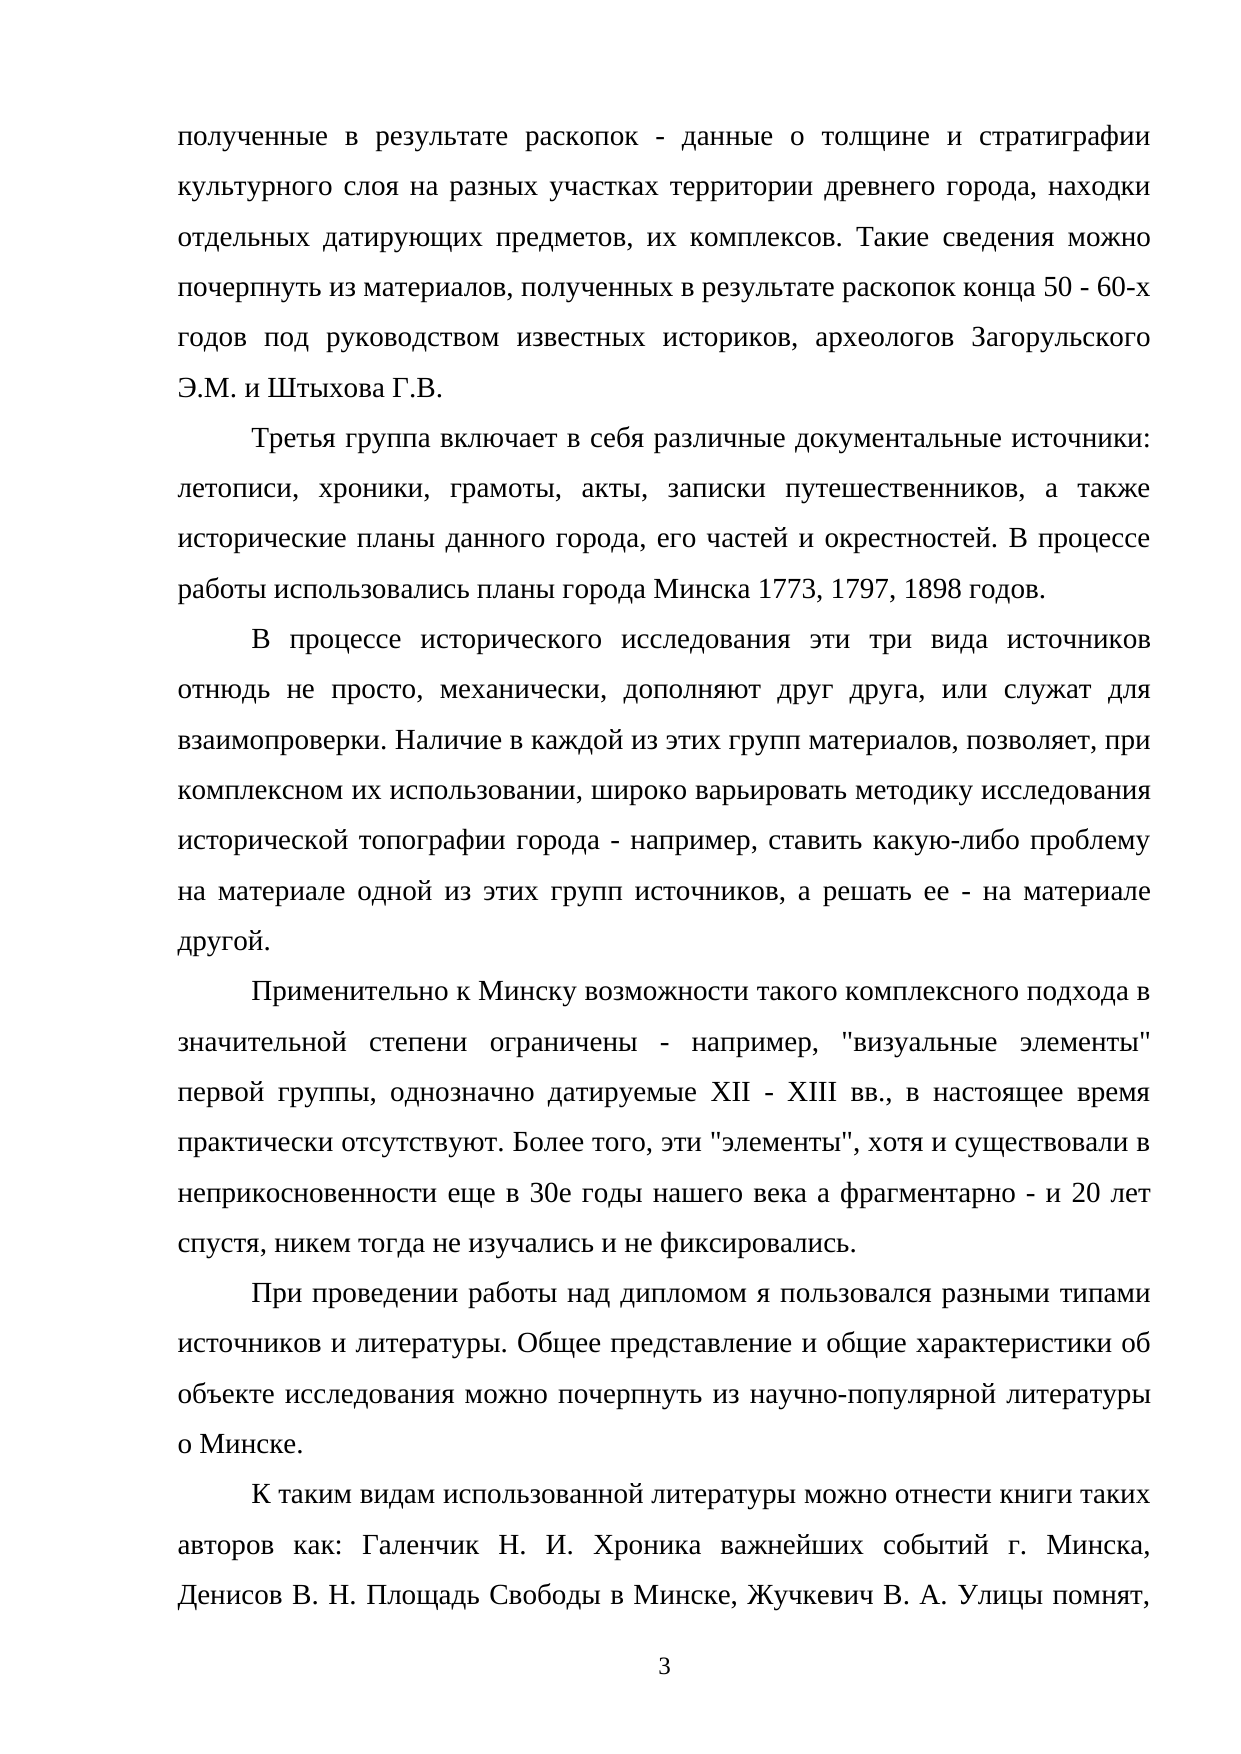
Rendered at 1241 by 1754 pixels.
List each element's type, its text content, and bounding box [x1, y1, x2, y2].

text Третья группа включает в себя различные документальные источники: летописи, хроники, грамоты, акты, записки путешественников, а также исторические планы данного города, его частей и окрестностей. В процессе работы использовались планы города Минска 1773, 1797, 1898 годов. [177, 420, 1152, 604]
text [177, 1477, 1152, 1611]
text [177, 118, 1152, 403]
text Применительно к Минску возможности такого комплексного подхода в значительной степени ограничены - например, "визуальные элементы" первой группы, однозначно датируемые XII - XIII вв., в настоящее время практически отсутствуют. Более того, эти "элементы", хотя и существовали в неприкосновенности еще в 30е годы нашего века а фрагментарно - и 20 лет спустя, никем тогда не изучались и не фиксировались. [177, 973, 1152, 1258]
text При проведении работы над дипломом я пользовался разными типами источников и литературы. Общее представление и общие характеристики об объекте исследования можно почерпнуть из научно-популярной литературы о Минске. [177, 1275, 1152, 1460]
text В процессе исторического исследования эти три вида источников отнюдь не просто, механически, дополняют друг друга, или служат для взаимопроверки. Наличие в каждой из этих групп материалов, позволяет, при комплексном их использовании, широко варьировать методику исследования исторической топографии города - например, ставить какую-либо проблему на материале одной из этих групп источников, а решать ее - на материале другой. [177, 621, 1152, 957]
